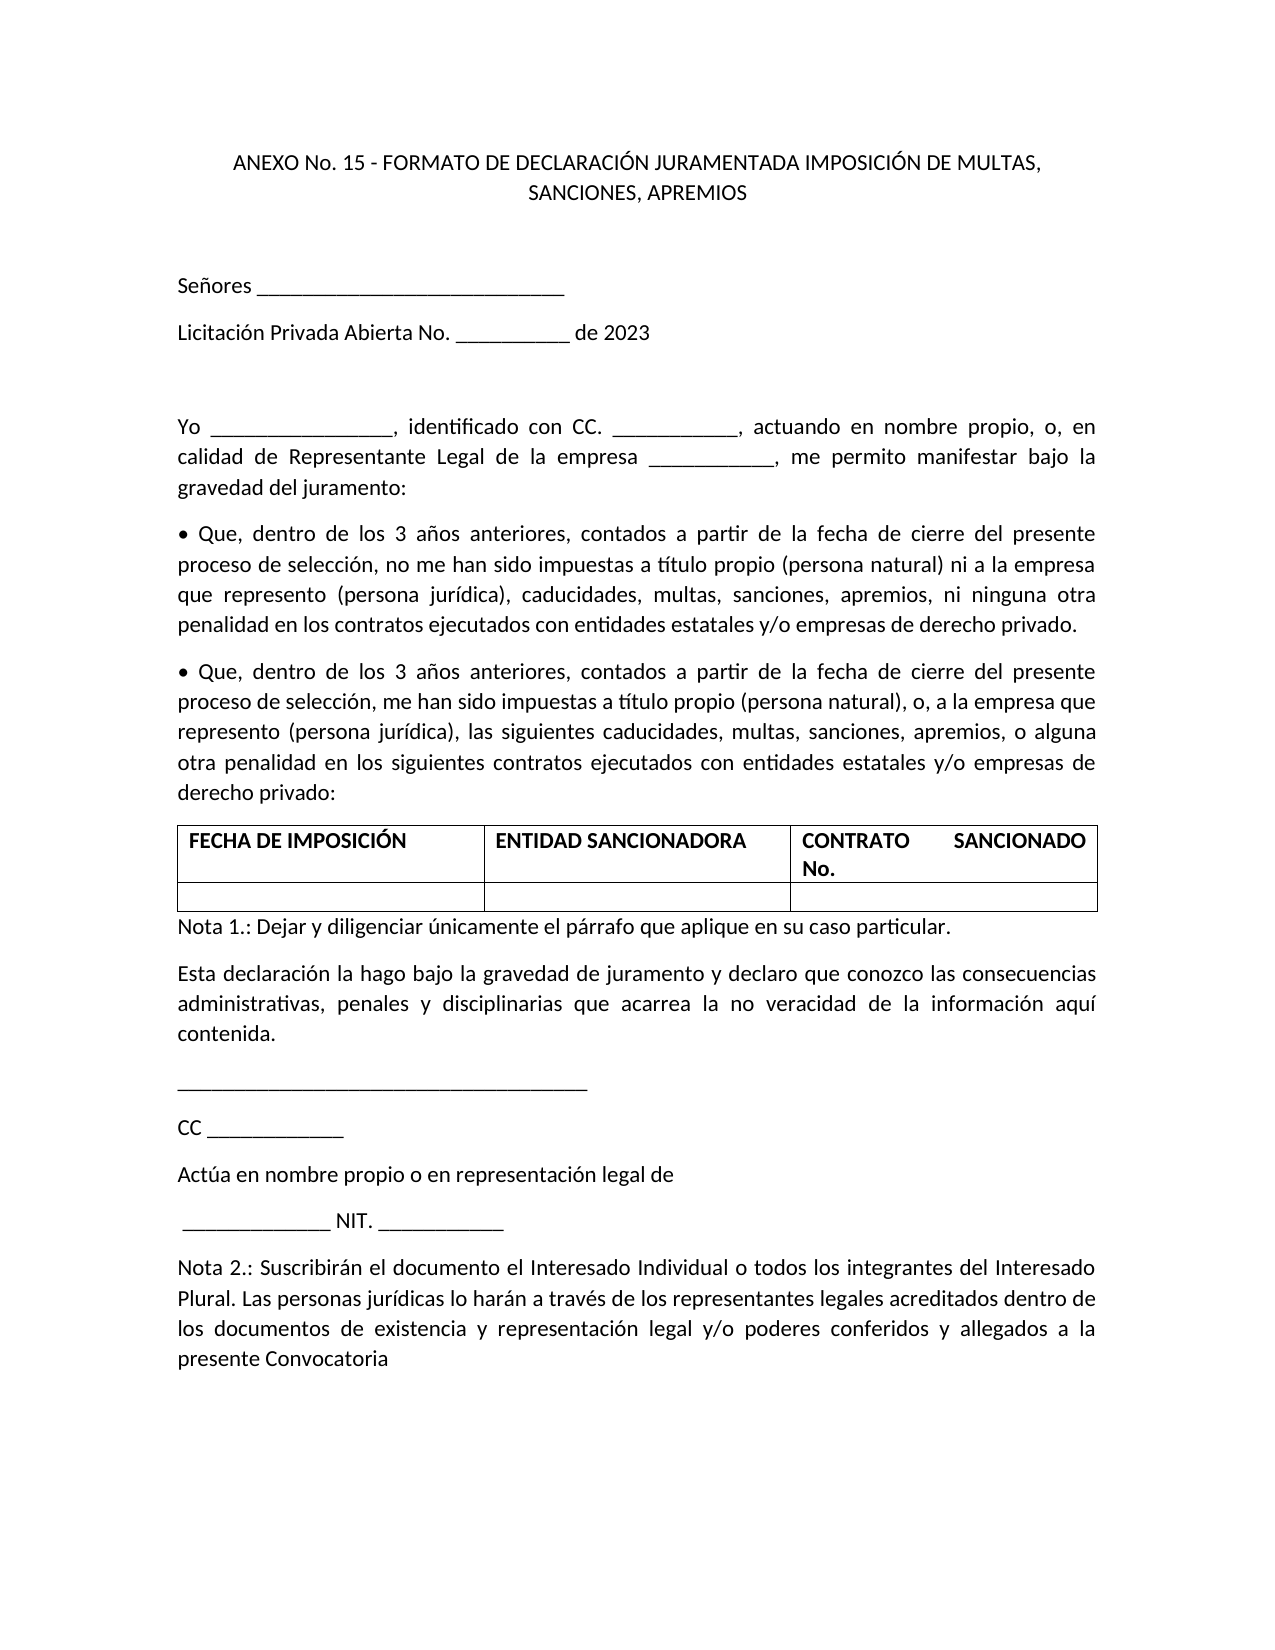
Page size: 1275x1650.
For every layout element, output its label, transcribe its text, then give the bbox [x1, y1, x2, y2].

text Actúa en nombre propio o en representación legal de [177, 1160, 1098, 1188]
text CC ____________ [177, 1113, 1098, 1141]
text ____________________________________ [177, 1066, 1098, 1094]
table_cell [485, 883, 790, 911]
text • Que, dentro de los 3 años anteriores, contados a partir de la fecha de cierre del presente proceso de selección, no me han sido impuestas a título propio (persona natural) ni a la empresa que represento (persona jurídica), caducidades, multas, sanciones, apremios, ni ninguna otra penalidad en los contratos ejecutados con entidades estatales y/o empresas de derecho privado. [177, 519, 1098, 638]
text Nota 2.: Suscribirán el documento el Interesado Individual o todos los integrantes del Interesado Plural. Las personas jurídicas lo harán a través de los representantes legales acreditados dentro de los documentos de existencia y representación legal y/o poderes conferidos y allegados a la presente Convocatoria [177, 1253, 1098, 1372]
table_cell [178, 883, 484, 911]
text Yo ________________, identificado con CC. ___________, actuando en nombre propio, o, en calidad de Representante Legal de la empresa ___________, me permito manifestar bajo la gravedad del juramento: [177, 412, 1098, 501]
text Nota 1.: Dejar y diligenciar únicamente el párrafo que aplique en su caso particular. [177, 912, 1098, 940]
table_header ENTIDAD SANCIONADORA [485, 826, 790, 882]
table_header CONTRATO SANCIONADO No. [791, 826, 1097, 882]
text Señores ___________________________ [177, 272, 1098, 299]
text _____________ NIT. ___________ [177, 1207, 1098, 1235]
text ANEXO No. 15 - FORMATO DE DECLARACIÓN JURAMENTADA IMPOSICIÓN DE MULTAS, SANCIONES, APREMIOS [177, 148, 1098, 206]
table_header FECHA DE IMPOSICIÓN [178, 826, 484, 882]
text • Que, dentro de los 3 años anteriores, contados a partir de la fecha de cierre del presente proceso de selección, me han sido impuestas a título propio (persona natural), o, a la empresa que represento (persona jurídica), las siguientes caducidades, multas, sanciones, apremios, o alguna otra penalidad en los siguientes contratos ejecutados con entidades estatales y/o empresas de derecho privado: [177, 657, 1098, 806]
text Licitación Privada Abierta No. __________ de 2023 [177, 318, 1098, 346]
text Esta declaración la hago bajo la gravedad de juramento y declaro que conozco las consecuencias administrativas, penales y disciplinarias que acarrea la no veracidad de la información aquí contenida. [177, 959, 1098, 1047]
table_cell [791, 883, 1097, 911]
